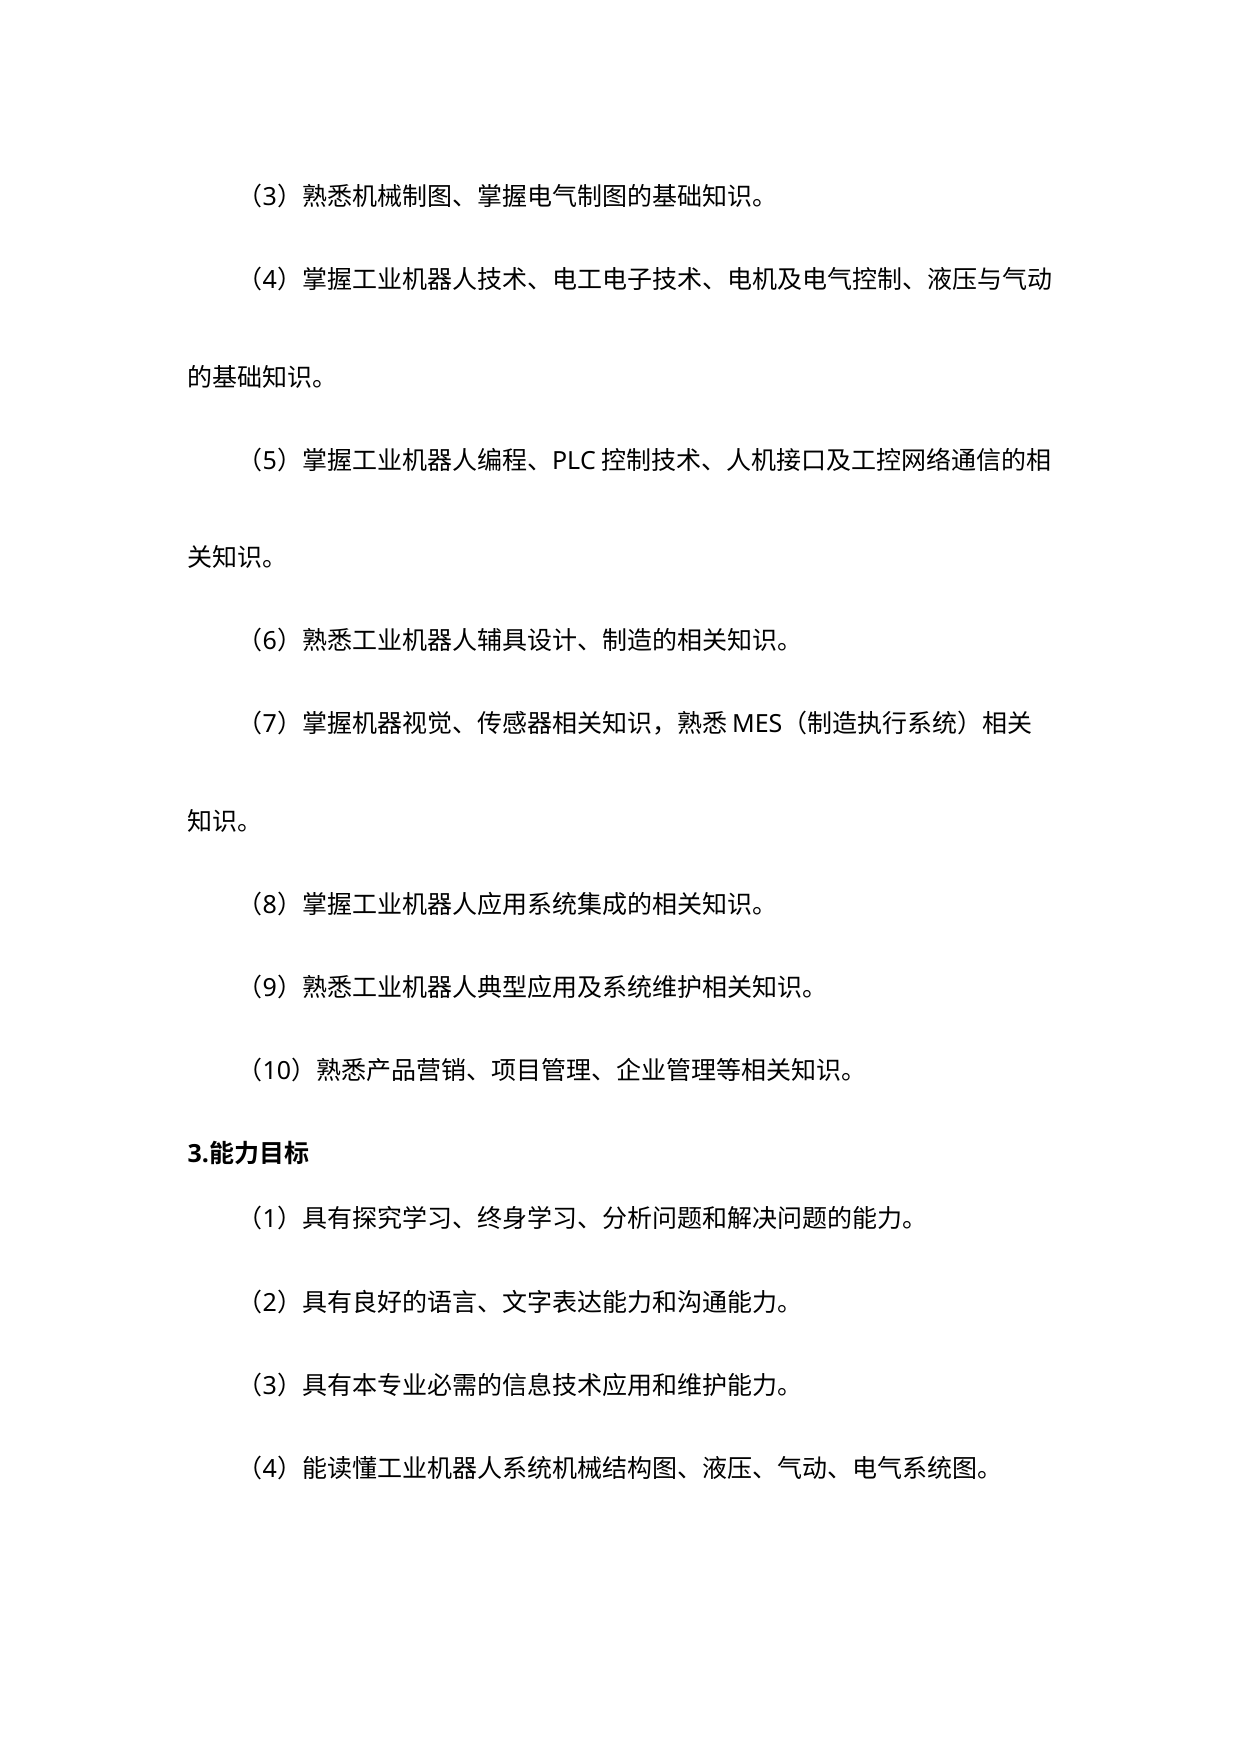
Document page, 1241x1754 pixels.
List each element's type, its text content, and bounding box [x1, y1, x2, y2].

text 3.能力目标 [187, 1119, 1053, 1184]
text （6）熟悉工业机器人辅具设计、制造的相关知识。 [187, 606, 1053, 671]
text （10）熟悉产品营销、项目管理、企业管理等相关知识。 [187, 1036, 1053, 1101]
text （2）具有良好的语言、文字表达能力和沟通能力。 [187, 1268, 1053, 1333]
text （5）掌握工业机器人编程、PLC控制技术、人机接口及工控网络通信的相关知识。 [187, 426, 1053, 588]
text （4）掌握工业机器人技术、电工电子技术、电机及电气控制、液压与气动的基础知识。 [187, 245, 1053, 408]
text （4）能读懂工业机器人系统机械结构图、液压、气动、电气系统图。 [187, 1434, 1053, 1499]
text （1）具有探究学习、终身学习、分析问题和解决问题的能力。 [187, 1184, 1053, 1249]
text （7）掌握机器视觉、传感器相关知识，熟悉MES（制造执行系统）相关知识。 [187, 689, 1053, 852]
text （9）熟悉工业机器人典型应用及系统维护相关知识。 [187, 953, 1053, 1018]
text （8）掌握工业机器人应用系统集成的相关知识。 [187, 870, 1053, 935]
text （3）熟悉机械制图、掌握电气制图的基础知识。 [187, 162, 1053, 227]
text （3）具有本专业必需的信息技术应用和维护能力。 [187, 1351, 1053, 1416]
